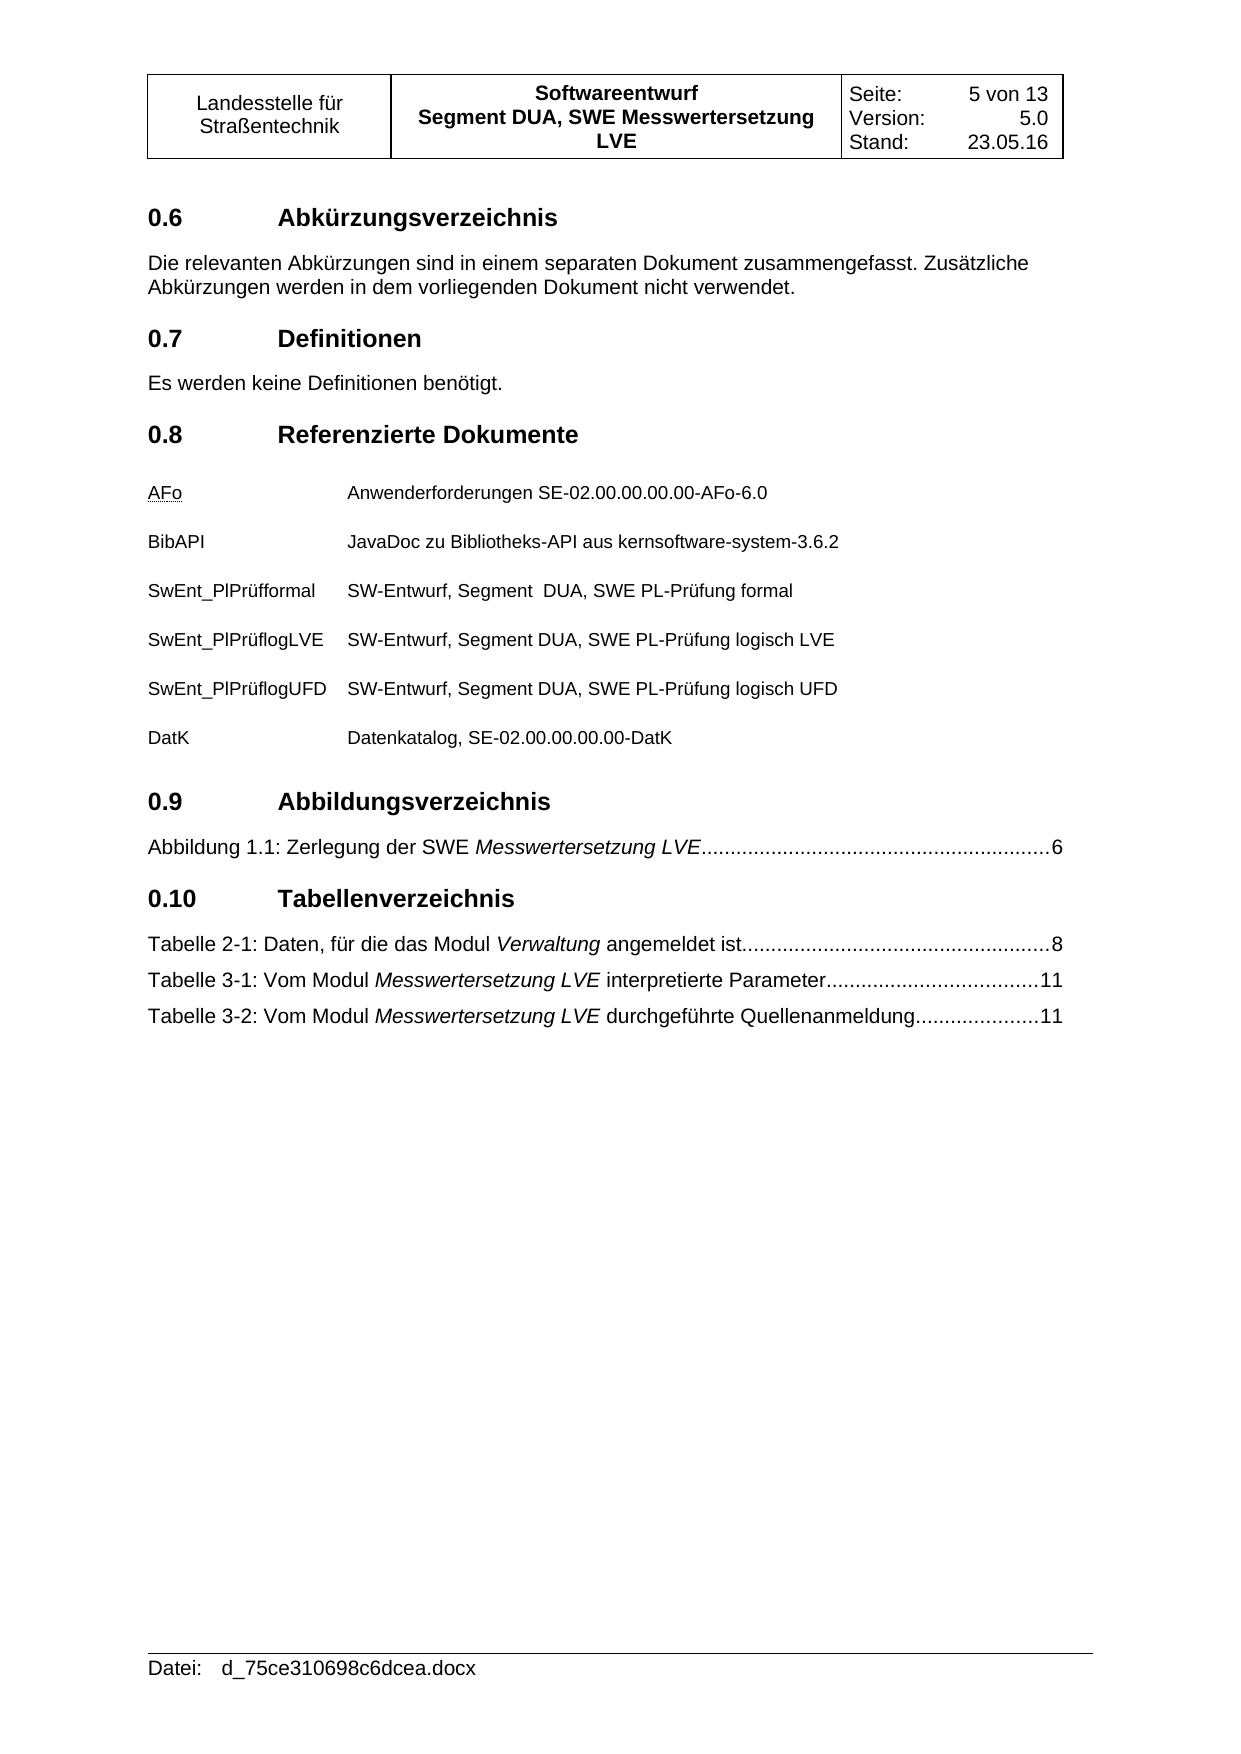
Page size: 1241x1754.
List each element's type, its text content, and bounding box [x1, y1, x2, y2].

text Die relevanten Abkürzungen sind in einem separaten Dokument zusammengefasst. Zusätzliche Abkürzungen werden in dem vorliegenden Dokument nicht verwendet. [148, 251, 1093, 299]
subtitle Tabellenverzeichnis [148, 884, 1039, 913]
table_cell SW-Entwurf, Segment DUA, SWE PL-Prüfung logisch LVE [340, 616, 1087, 664]
table_header AFo [140, 468, 339, 518]
text Es werden keine Definitionen benötigt. [148, 371, 1093, 395]
table_cell Datenkatalog, SE-02.00.00.00.00-DatK [340, 714, 1087, 762]
text Tabelle 3-2: Vom Modul Messwertersetzung LVE durchgeführte Quellenanmeldung 11 [148, 1004, 1093, 1028]
subtitle Referenzierte Dokumente [148, 420, 1093, 449]
text Tabelle 2-1: Daten, für die das Modul Verwaltung angemeldet ist 8 [148, 931, 1093, 955]
subtitle Definitionen [148, 324, 1093, 352]
table_header Anwenderforderungen SE-02.00.00.00.00-AFo-6.0 [340, 468, 1087, 518]
table_cell JavaDoc zu Bibliotheks-API aus kernsoftware-system-3.6.2 [340, 518, 1087, 567]
table_cell SwEnt_PlPrüflogUFD [140, 665, 339, 713]
subtitle Abkürzungsverzeichnis [148, 203, 1093, 232]
table_cell SW-Entwurf, Segment DUA, SWE PL-Prüfung formal [340, 567, 1087, 616]
table_cell SwEnt_PlPrüflogLVE [140, 616, 339, 664]
text Tabelle 3-1: Vom Modul Messwertersetzung LVE interpretierte Parameter 11 [148, 968, 1093, 992]
table_cell SwEnt_PlPrüfformal [140, 567, 339, 616]
table_cell DatK [140, 714, 339, 762]
subtitle Abbildungsverzeichnis [148, 787, 1039, 816]
table_cell SW-Entwurf, Segment DUA, SWE PL-Prüfung logisch UFD [340, 665, 1087, 713]
table_cell BibAPI [140, 518, 339, 567]
text Abbildung 1.1: Zerlegung der SWE Messwertersetzung LVE 6 [148, 835, 1093, 859]
